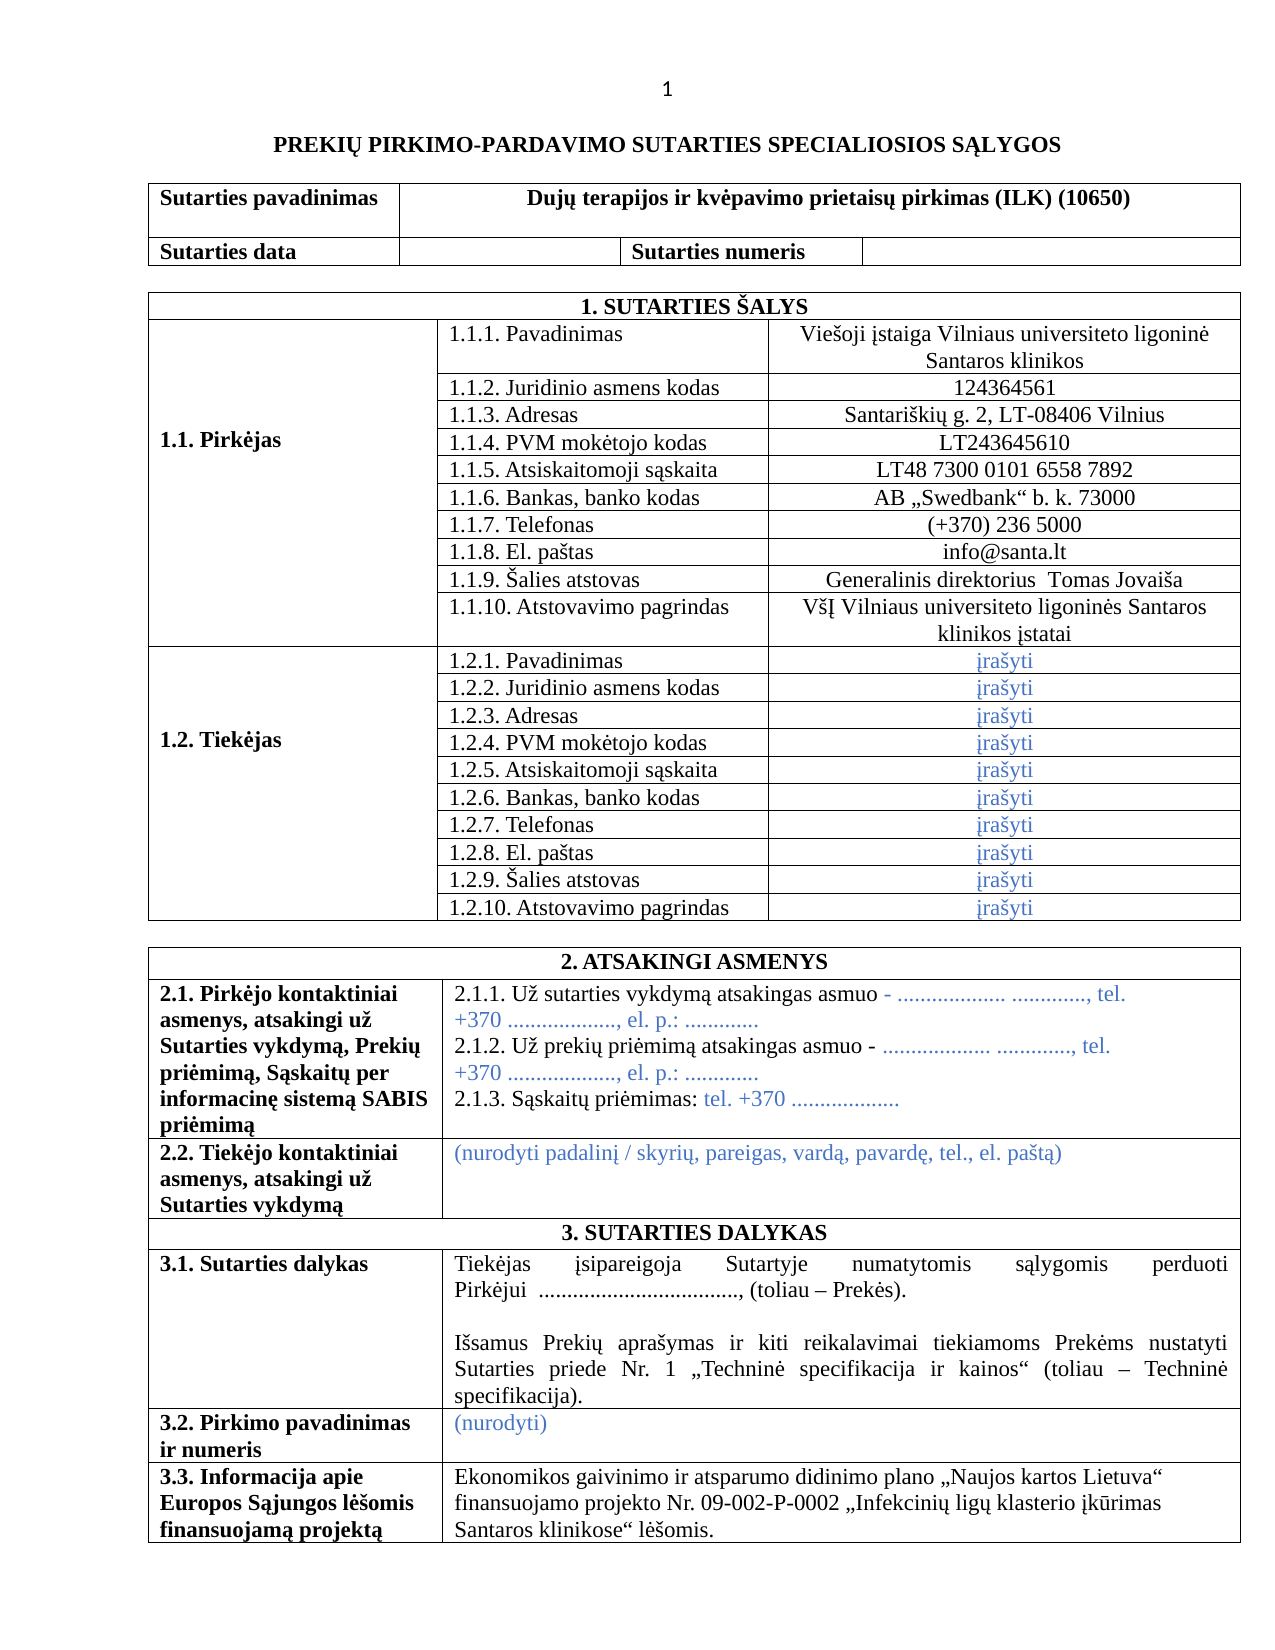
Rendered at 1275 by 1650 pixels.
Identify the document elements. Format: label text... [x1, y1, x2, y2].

table_cell Tiekėjas įsipareigoja Sutartyje numatytomis sąlygomis perduoti Pirkėjui ..................................., (toliau – Prekės). Išsamus Prekių aprašymas ir kiti reikalavimai tiekiamoms Prekėms nustatyti Sutarties priede Nr. 1 „Techninė specifikacija ir kainos“ (toliau – Techninė specifikacija). [443, 1250, 1240, 1408]
table_cell 1.2.6. Bankas, banko kodas [438, 784, 768, 810]
table_cell 2.2. Tiekėjo kontaktiniai asmenys, atsakingi už Sutarties vykdymą [149, 1139, 442, 1218]
table_cell 1.1.6. Bankas, banko kodas [438, 484, 768, 510]
table_cell 1.2.3. Adresas [438, 702, 768, 728]
table_cell info@santa.lt [769, 539, 1240, 565]
table_cell 1.2.8. El. paštas [438, 839, 768, 865]
table_cell Viešoji įstaiga Vilniaus universiteto ligoninė Santaros klinikos [769, 320, 1240, 373]
table_cell Sutarties data [149, 238, 399, 264]
table_header 2. ATSAKINGI ASMENYS [149, 948, 1240, 978]
table_cell Santariškių g. 2, LT-08406 Vilnius [769, 401, 1240, 428]
table_cell LT243645610 [769, 429, 1240, 455]
table_cell 1.1.3. Adresas [438, 401, 768, 428]
table_cell 3.2. Pirkimo pavadinimas ir numeris [149, 1409, 442, 1462]
table_cell 1.1.9. Šalies atstovas [438, 566, 768, 592]
table_cell 1.1.7. Telefonas [438, 511, 768, 537]
table_cell 1.2.4. PVM mokėtojo kodas [438, 729, 768, 756]
table_cell [863, 238, 1240, 264]
table_cell 3. SUTARTIES DALYKAS [149, 1219, 1240, 1249]
table_cell įrašyti [769, 784, 1240, 810]
table_cell įrašyti [769, 674, 1240, 701]
table_cell 1.1.1. Pavadinimas [438, 320, 768, 373]
table_cell 2.1. Pirkėjo kontaktiniai asmenys, atsakingi už Sutarties vykdymą, Prekių priėmimą, Sąskaitų per informacinę sistemą SABIS priėmimą [149, 980, 442, 1138]
table_cell įrašyti [769, 647, 1240, 673]
table_cell įrašyti [769, 811, 1240, 838]
table_cell 124364561 [769, 374, 1240, 400]
table_cell (+370) 236 5000 [982, 511, 1240, 537]
table_cell 2.1.1. Už sutarties vykdymą atsakingas asmuo - ................... ............., tel. +370 ..................., el. p.: ............. 2.1.2. Už prekių priėmimą atsakingas asmuo - ................... ............., tel. +370 ..................., el. p.: ............. 2.1.3. Sąskaitų priėmimas: tel. +370 ................... [443, 980, 1240, 1138]
table_cell 1.2.7. Telefonas [438, 811, 768, 838]
table_header Sutarties pavadinimas [149, 184, 399, 237]
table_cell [443, 1463, 1240, 1542]
table_cell 1.2.2. Juridinio asmens kodas [438, 674, 768, 701]
table_cell Generalinis direktorius Tomas Jovaiša [769, 566, 1240, 592]
table_cell 1.1.2. Juridinio asmens kodas [438, 374, 768, 400]
table_cell [400, 238, 620, 264]
table_cell VšĮ Vilniaus universiteto ligoninės Santaros klinikos įstatai [769, 593, 1240, 646]
table_cell įrašyti [769, 866, 1240, 892]
table_cell 3.1. Sutarties dalykas [149, 1250, 442, 1408]
table_cell (nurodyti padalinį / skyrių, pareigas, vardą, pavardę, tel., el. paštą) [443, 1139, 1240, 1218]
table_cell 1.1.8. El. paštas [438, 539, 768, 565]
table_cell 1.2.9. Šalies atstovas [438, 866, 768, 892]
text Prekių pirkimo-pardavimo sutarties Specialiosios sąlygos [148, 131, 1186, 157]
table_cell LT48 7300 0101 6558 7892 [769, 456, 1240, 483]
table_cell (nurodyti) [443, 1409, 1240, 1462]
table_cell 1.2.10. Atstovavimo pagrindas [438, 894, 768, 920]
table_cell 1.1.5. Atsiskaitomoji sąskaita [438, 456, 768, 483]
table_cell AB „Swedbank“ b. k. 73000 [769, 484, 1240, 510]
table_cell 1.1.10. Atstovavimo pagrindas [438, 593, 768, 646]
table_header 1. SUTARTIES ŠALYS [149, 293, 1240, 319]
table_cell įrašyti [769, 894, 1240, 920]
table_cell 1.2. Tiekėjas [149, 647, 437, 920]
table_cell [149, 1463, 442, 1542]
table_cell 1.1. Pirkėjas [149, 320, 437, 646]
table_cell įrašyti [769, 729, 1240, 756]
table_cell įrašyti [769, 757, 1240, 783]
table_cell 1.1.4. PVM mokėtojo kodas [438, 429, 768, 455]
table_cell įrašyti [769, 702, 1240, 728]
table_cell (+370) 236 5000 [769, 511, 935, 537]
table_cell 1.2.5. Atsiskaitomoji sąskaita [438, 757, 768, 783]
table_cell įrašyti [769, 839, 1240, 865]
table_cell Sutarties numeris [621, 238, 862, 264]
table_cell 1.2.1. Pavadinimas [438, 647, 768, 673]
table_header Dujų terapijos ir kvėpavimo prietaisų pirkimas (ILK) (10650) [400, 184, 1240, 237]
